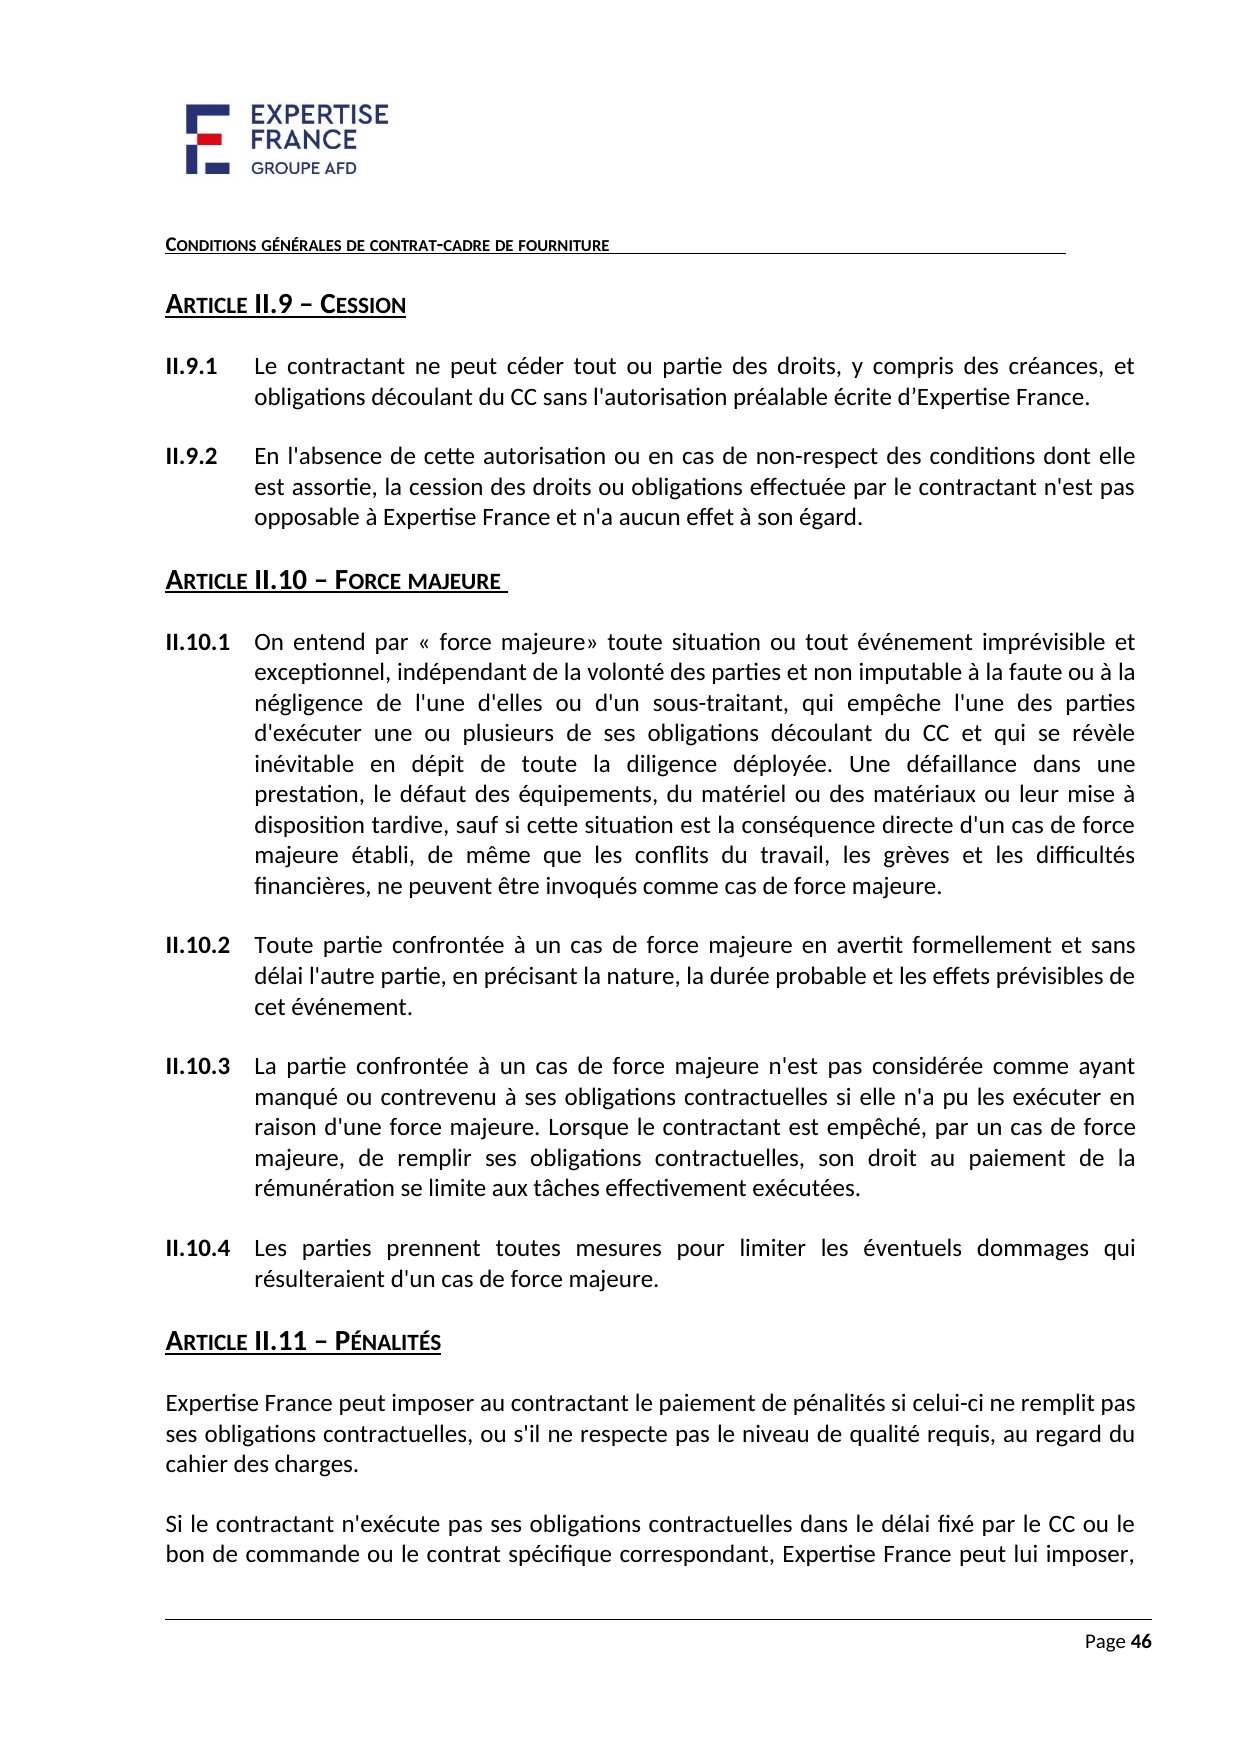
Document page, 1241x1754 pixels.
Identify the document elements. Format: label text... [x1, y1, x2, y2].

text II.9.1 Le contractant ne peut céder tout ou partie des droits, y compris des créances, et obligations découlant du CC sans l'autorisation préalable écrite d’Expertise France. [165, 350, 1137, 411]
subtitle Article II.9 – Cession [165, 285, 1137, 321]
text II.9.2 En l'absence de cette autorisation ou en cas de non-respect des conditions dont elle est assortie, la cession des droits ou obligations effectuée par le contractant n'est pas opposable à Expertise France et n'a aucun effet à son égard. [165, 440, 1137, 532]
subtitle Article II.11 – Pénalités [165, 1322, 1137, 1358]
text II.10.2 Toute partie confrontée à un cas de force majeure en avertit formellement et sans délai l'autre partie, en précisant la nature, la durée probable et les effets prévisibles de cet événement. [165, 930, 1137, 1021]
text II.10.1 On entend par « force majeure» toute situation ou tout événement imprévisible et exceptionnel, indépendant de la volonté des parties et non imputable à la faute ou à la négligence de l'une d'elles ou d'un sous-traitant, qui empêche l'une des parties d'exécuter une ou plusieurs de ses obligations découlant du CC et qui se révèle inévitable en dépit de toute la diligence déployée. Une défaillance dans une prestation, le défaut des équipements, du matériel ou des matériaux ou leur mise à disposition tardive, sauf si cette situation est la conséquence directe d'un cas de force majeure établi, de même que les conflits du travail, les grèves et les difficultés financières, ne peuvent être invoqués comme cas de force majeure. [165, 626, 1137, 901]
subtitle Article II.10 – Force majeure [165, 561, 1137, 597]
text II.10.3 La partie confrontée à un cas de force majeure n'est pas considérée comme ayant manqué ou contrevenu à ses obligations contractuelles si elle n'a pu les exécuter en raison d'une force majeure. Lorsque le contractant est empêché, par un cas de force majeure, de remplir ses obligations contractuelles, son droit au paiement de la rémunération se limite aux tâches effectivement exécutées. [165, 1050, 1137, 1203]
text Expertise France peut imposer au contractant le paiement de pénalités si celui-ci ne remplit pas ses obligations contractuelles, ou s'il ne respecte pas le niveau de qualité requis, au regard du cahier des charges. [165, 1387, 1137, 1479]
text II.10.4 Les parties prennent toutes mesures pour limiter les éventuels dommages qui résulteraient d'un cas de force majeure. [165, 1232, 1137, 1293]
picture [165, 75, 412, 202]
